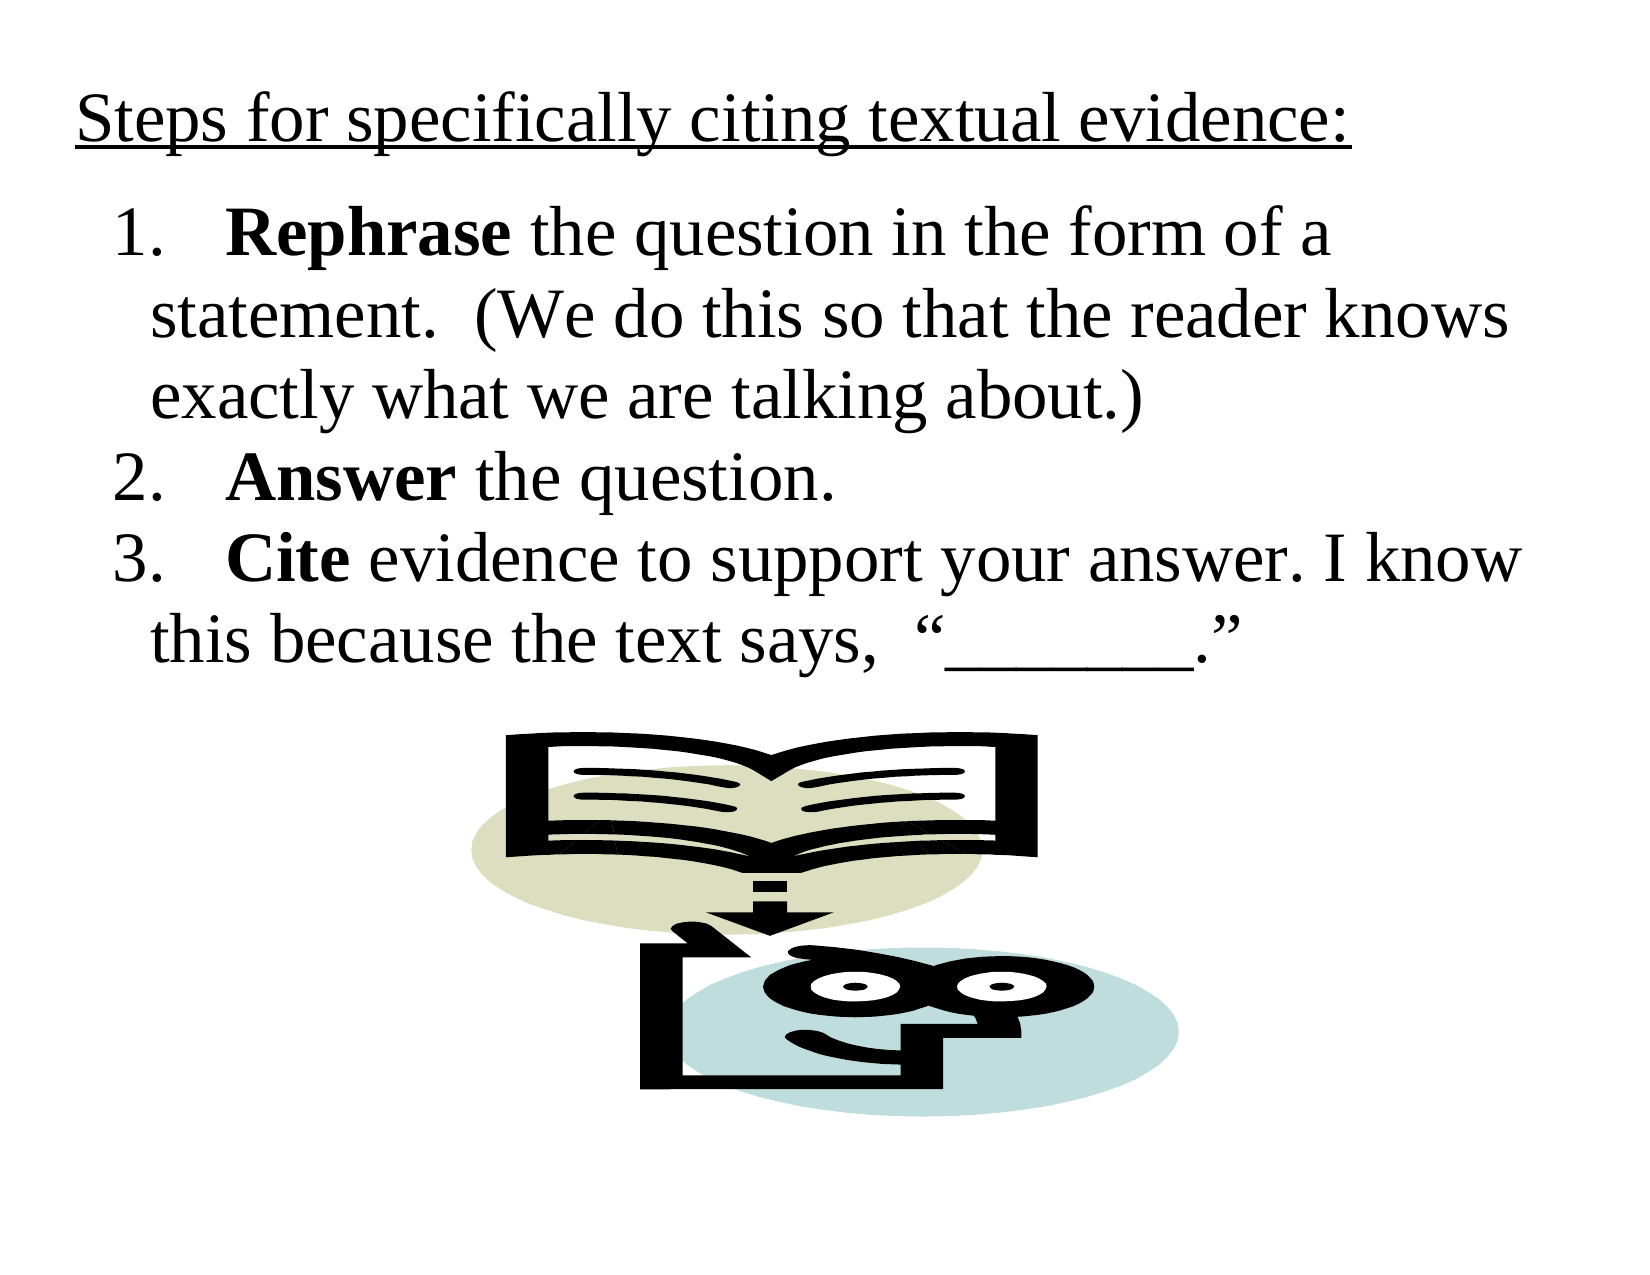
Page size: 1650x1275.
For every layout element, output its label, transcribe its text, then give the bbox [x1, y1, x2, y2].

list Rephrase the question in the form of a statement. (We do this so that the reader knows exactly what we are talking about.) [112, 189, 1575, 434]
text Steps for specifically citing textual evidence: [75, 75, 1575, 156]
list Cite evidence to support your answer. I know this because the text says, “_______.” [112, 515, 1575, 678]
list Answer the question. [112, 434, 1575, 515]
